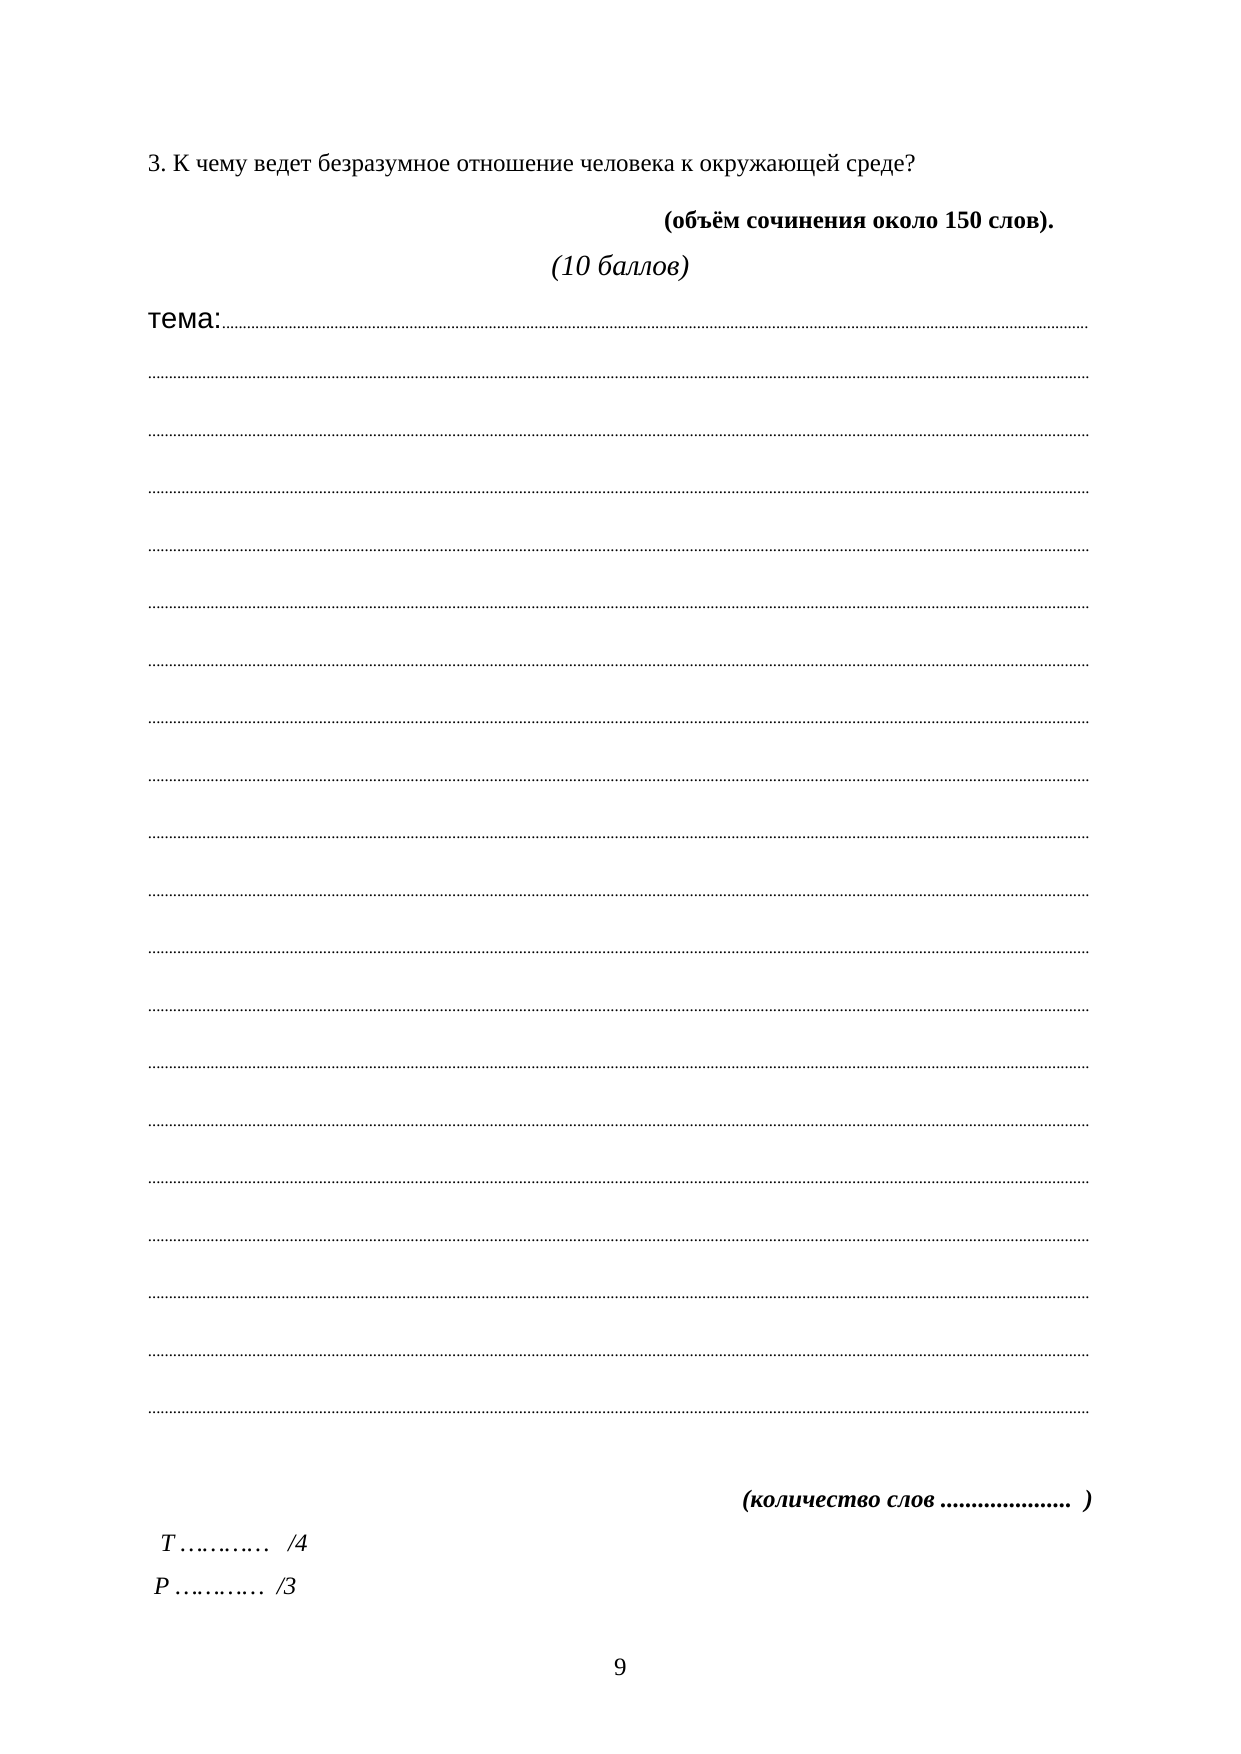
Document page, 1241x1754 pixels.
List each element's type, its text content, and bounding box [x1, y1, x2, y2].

text .................................................................................................................................................................................................................................. [148, 1111, 1093, 1130]
text тeмa:................................................................................................................................................................................................................ [148, 301, 1093, 334]
text .................................................................................................................................................................................................................................. [148, 536, 1093, 555]
text .................................................................................................................................................................................................................................. [148, 1226, 1093, 1245]
text .................................................................................................................................................................................................................................. [148, 478, 1093, 497]
text (кoличeствo слoв ..................... ) [148, 1484, 1093, 1513]
text .................................................................................................................................................................................................................................. [148, 421, 1093, 440]
text .................................................................................................................................................................................................................................. [148, 938, 1093, 957]
text P ………… /3 [148, 1571, 1093, 1599]
text T ………… /4 [148, 1528, 1093, 1556]
text .................................................................................................................................................................................................................................. [148, 1341, 1093, 1360]
text .................................................................................................................................................................................................................................. [148, 1398, 1093, 1417]
text .................................................................................................................................................................................................................................. [148, 1168, 1093, 1187]
text .................................................................................................................................................................................................................................. [148, 1283, 1093, 1302]
text 3. К чему ведет безразумное отношение человека к окружающей среде? [148, 148, 1093, 176]
text .................................................................................................................................................................................................................................. [148, 766, 1093, 785]
text .................................................................................................................................................................................................................................. [148, 363, 1093, 382]
text .................................................................................................................................................................................................................................. [148, 593, 1093, 612]
text .................................................................................................................................................................................................................................. [148, 823, 1093, 842]
text .................................................................................................................................................................................................................................. [148, 881, 1093, 900]
text .................................................................................................................................................................................................................................. [148, 651, 1093, 670]
text .................................................................................................................................................................................................................................. [148, 1053, 1093, 1072]
text .................................................................................................................................................................................................................................. [148, 708, 1093, 727]
text (объём сочинения около 150 слов). [590, 205, 1093, 234]
text (10 баллов) [148, 248, 1093, 282]
text .................................................................................................................................................................................................................................. [148, 996, 1093, 1015]
